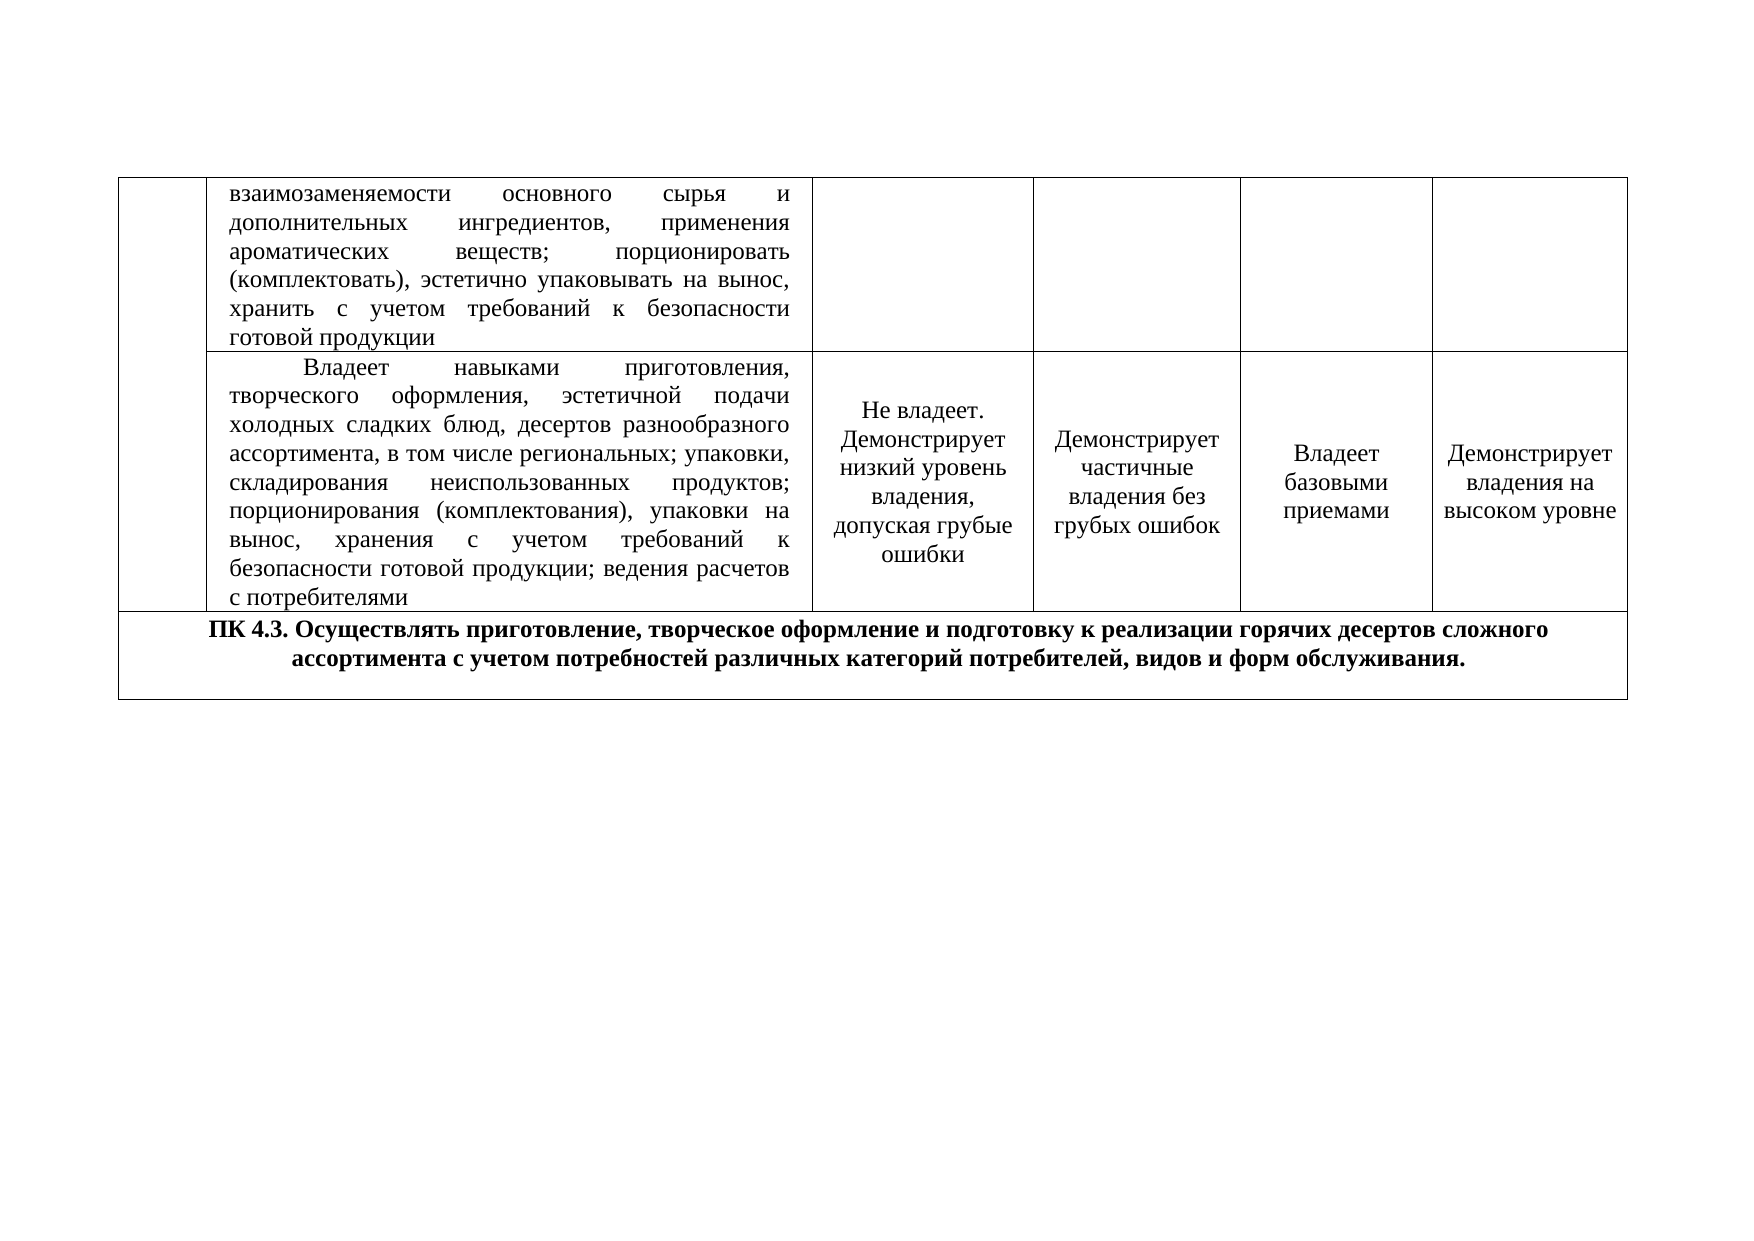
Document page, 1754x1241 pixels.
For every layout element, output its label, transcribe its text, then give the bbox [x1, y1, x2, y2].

table_cell Владеет навыками приготовления, творческого оформления, эстетичной подачи холодных сладких блюд, десертов разнообразного ассортимента, в том числе региональных; упаковки, складирования неиспользованных продуктов; порционирования (комплектования), упаковки на вынос, хранения с учетом требований к безопасности готовой продукции; ведения расчетов с потребителями [207, 352, 812, 611]
table_cell Демонстрирует частичные владения без грубых ошибок [1034, 352, 1240, 611]
table_cell Не владеет. Демонстрирует низкий уровень владения, допуская грубые ошибки [813, 352, 1033, 611]
table_cell Демонстрирует владения на высоком уровне [1433, 352, 1627, 611]
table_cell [1241, 178, 1432, 351]
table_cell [1034, 178, 1240, 351]
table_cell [1433, 178, 1627, 351]
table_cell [813, 178, 1033, 351]
table_cell ПК 4.3. Осуществлять приготовление, творческое оформление и подготовку к реализации горячих десертов сложного ассортимента с учетом потребностей различных категорий потребителей, видов и форм обслуживания. [119, 612, 1627, 699]
table_cell Владеет базовыми приемами [1241, 352, 1432, 611]
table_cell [207, 178, 812, 351]
